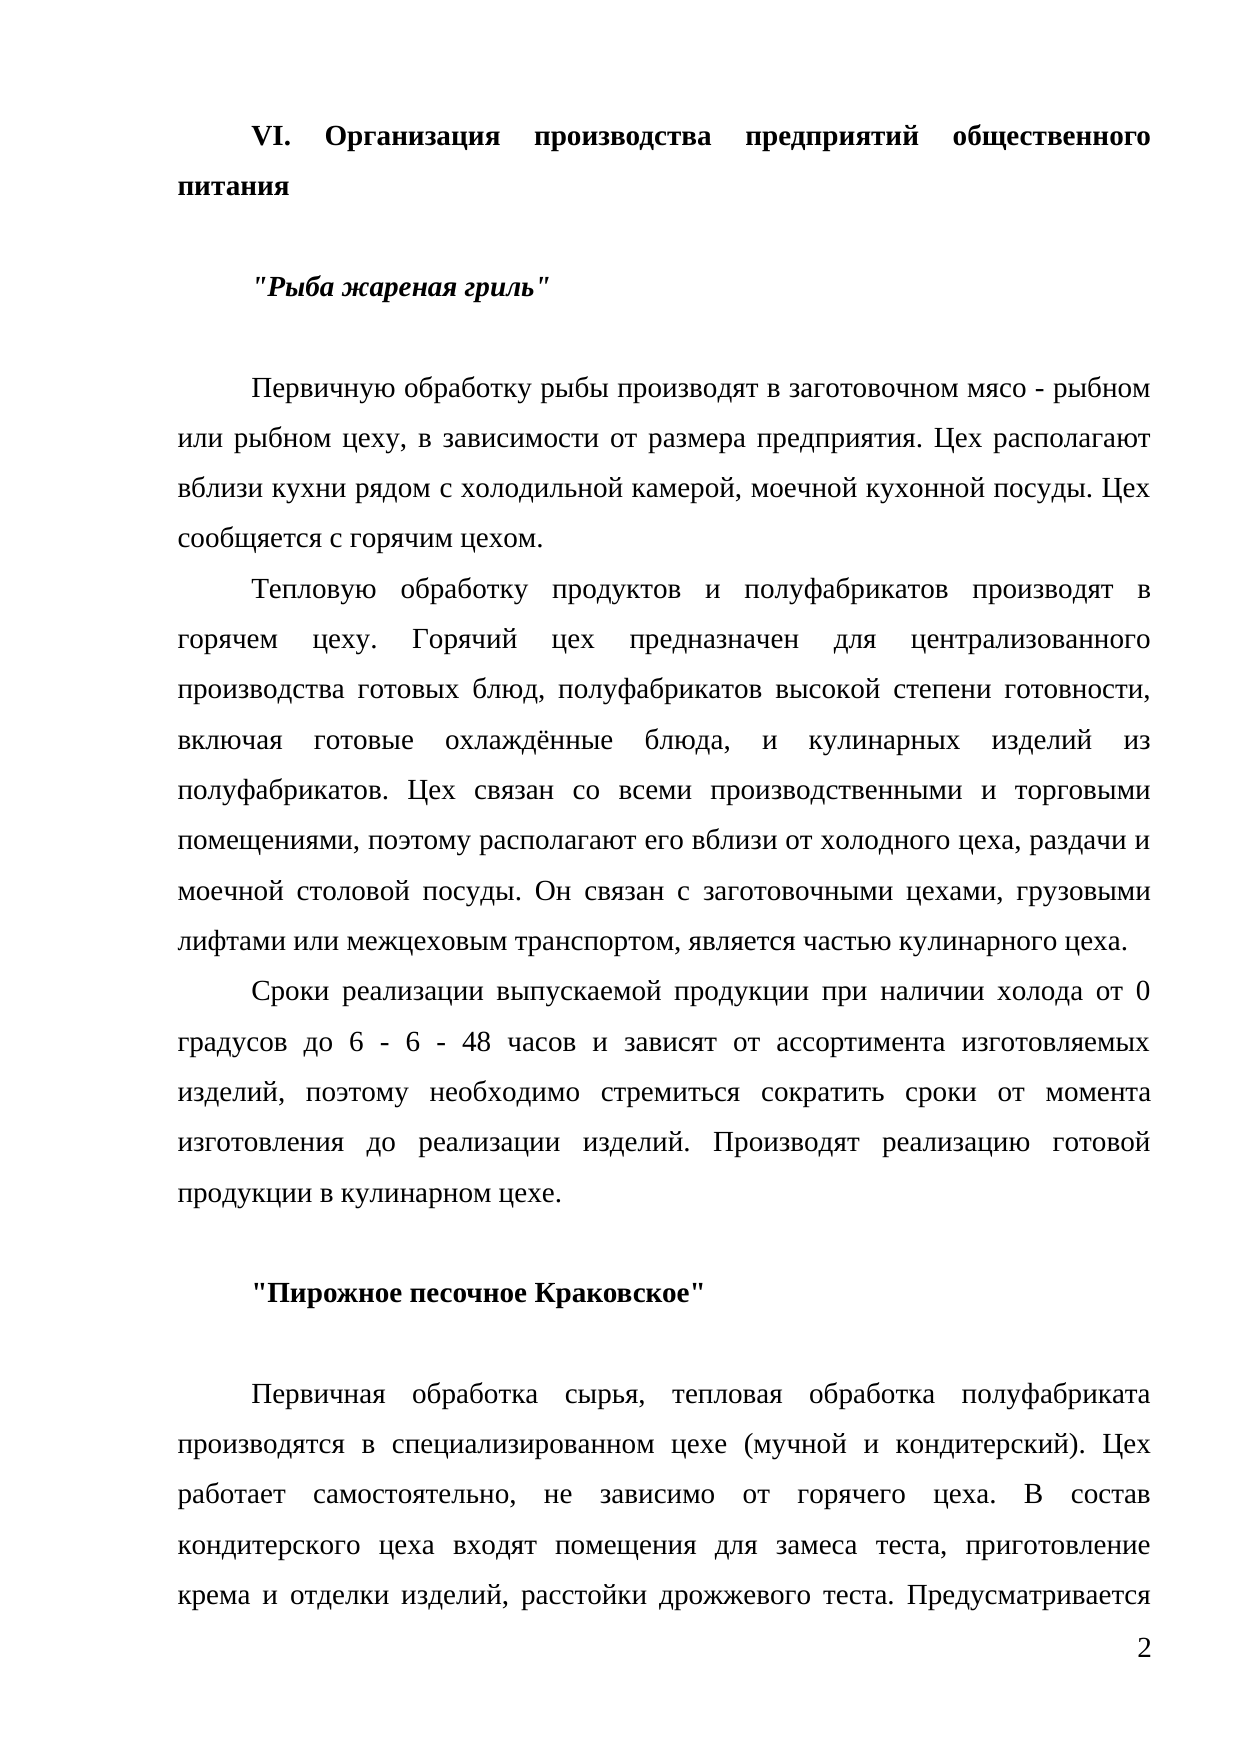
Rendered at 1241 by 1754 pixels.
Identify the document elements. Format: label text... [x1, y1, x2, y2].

text Тепловую обработку продуктов и полуфабрикатов производят в горячем цеху. Горячий цех предназначен для централизованного производства готовых блюд, полуфабрикатов высокой степени готовности, включая готовые охлаждённые блюда, и кулинарных изделий из полуфабрикатов. Цех связан со всеми производственными и торговыми помещениями, поэтому располагают его вблизи от холодного цеха, раздачи и моечной столовой посуды. Он связан с заготовочными цехами, грузовыми лифтами или межцеховым транспортом, является частью кулинарного цеха. [177, 571, 1152, 957]
subtitle "Пирожное песочное Краковское" [177, 1275, 1152, 1309]
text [177, 1376, 1152, 1611]
text Первичную обработку рыбы производят в заготовочном мясо - рыбном или рыбном цеху, в зависимости от размера предприятия. Цех располагают вблизи кухни рядом с холодильной камерой, моечной кухонной посуды. Цех сообщяется с горячим цехом. [177, 370, 1152, 554]
text "Рыба жареная гриль" [177, 269, 1152, 303]
subtitle VI. Организация производства предприятий общественного питания [177, 118, 1152, 202]
text Сроки реализации выпускаемой продукции при наличии холода от 0 градусов до 6 - 6 - 48 часов и зависят от ассортимента изготовляемых изделий, поэтому необходимо стремиться сократить сроки от момента изготовления до реализации изделий. Производят реализацию готовой продукции в кулинарном цехе. [177, 973, 1152, 1208]
